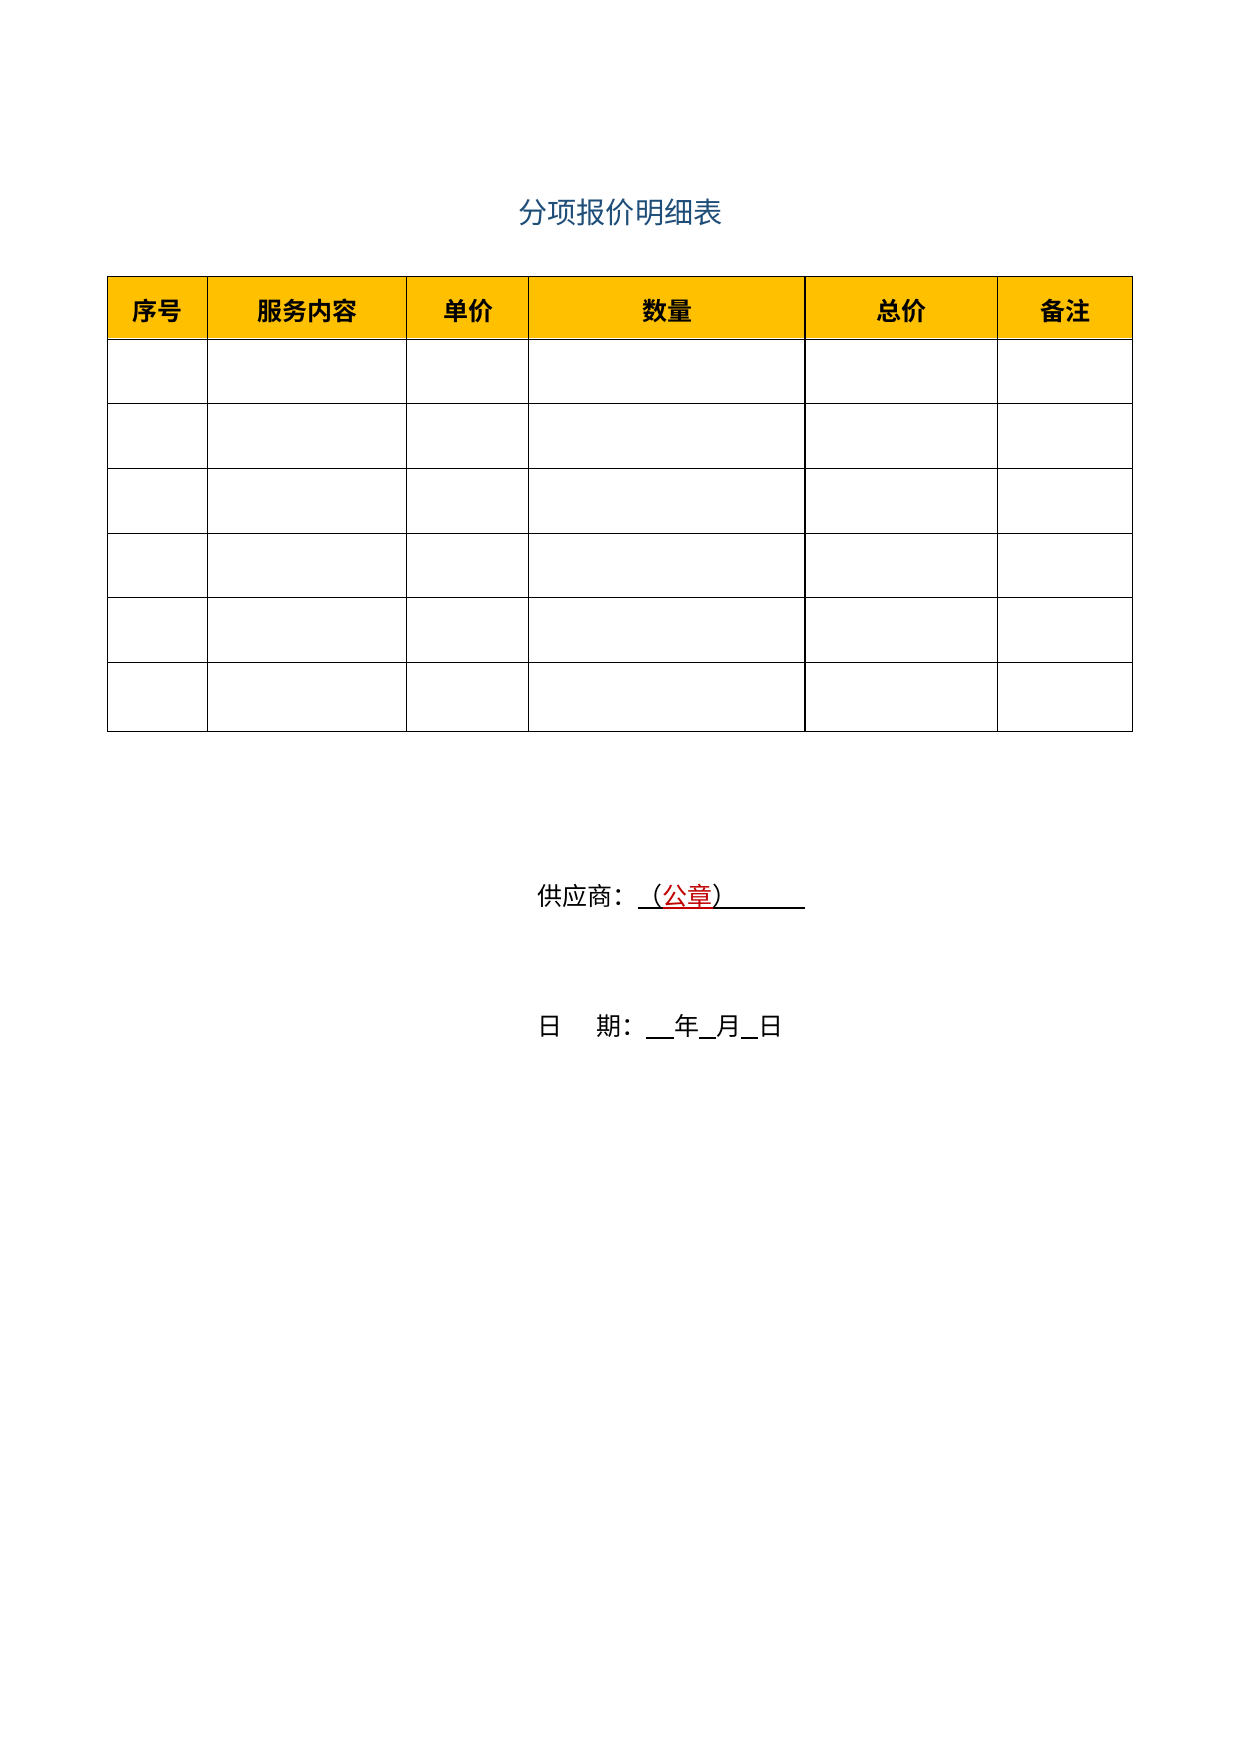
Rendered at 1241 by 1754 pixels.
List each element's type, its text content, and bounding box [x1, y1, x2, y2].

table_cell [208, 663, 406, 731]
table_cell [806, 663, 997, 731]
table_cell [529, 469, 804, 533]
table_cell [407, 469, 528, 533]
table_cell [407, 340, 528, 403]
text 供应商：（公章） [187, 862, 1053, 927]
table_cell [806, 534, 997, 597]
table_cell [407, 404, 528, 468]
table_cell [998, 534, 1132, 597]
table_cell [529, 340, 804, 403]
table_cell [529, 534, 804, 597]
table_cell [998, 663, 1132, 731]
text 日 期： 年 月 日 [187, 992, 1053, 1057]
table_cell [998, 340, 1132, 403]
table_header 服务内容 [208, 277, 406, 338]
table_cell [108, 663, 207, 731]
table_cell [108, 469, 207, 533]
table_cell [108, 534, 207, 597]
table_cell [208, 598, 406, 662]
table_cell [407, 598, 528, 662]
table_cell [806, 340, 997, 403]
table_cell [806, 469, 997, 533]
table_cell [208, 340, 406, 403]
table_header 单价 [407, 277, 528, 338]
table_cell [529, 663, 804, 731]
table_cell [529, 598, 804, 662]
table_header 序号 [108, 277, 207, 338]
table_cell [998, 469, 1132, 533]
table_cell [108, 340, 207, 403]
table_cell [108, 598, 207, 662]
table_cell [806, 404, 997, 468]
list 分项报价明细表 [187, 178, 1053, 243]
table_header 数量 [529, 277, 804, 338]
table_cell [208, 404, 406, 468]
table_cell [806, 598, 997, 662]
table_cell [529, 404, 804, 468]
table_cell [208, 469, 406, 533]
table_cell [998, 598, 1132, 662]
table_cell [208, 534, 406, 597]
table_header 总价 [806, 277, 997, 338]
table_cell [407, 663, 528, 731]
table_header 备注 [998, 277, 1132, 338]
table_cell [407, 534, 528, 597]
table_cell [998, 404, 1132, 468]
table_cell [108, 404, 207, 468]
